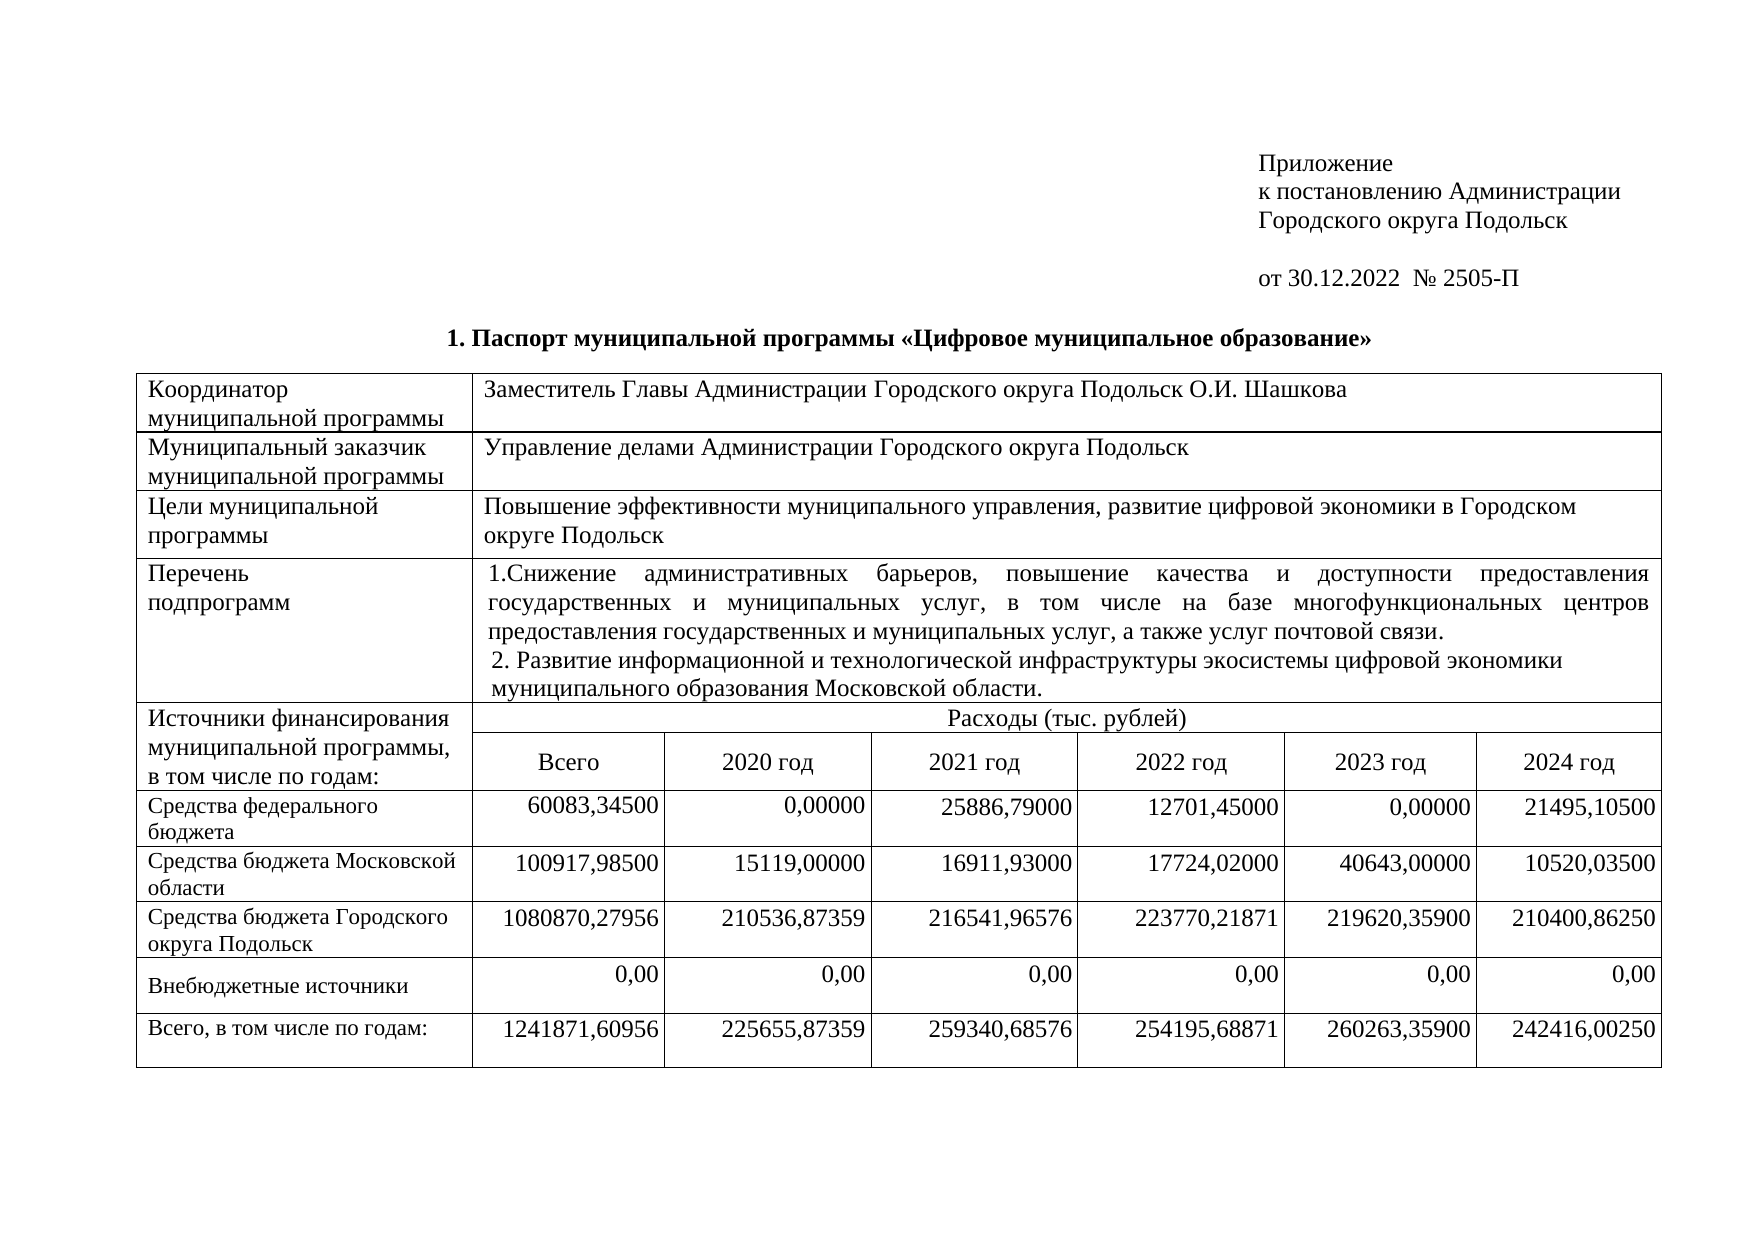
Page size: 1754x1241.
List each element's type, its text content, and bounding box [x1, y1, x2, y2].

table_cell Средства бюджета Городского округа Подольск [137, 902, 472, 957]
table_cell 2024 год [1477, 733, 1661, 789]
table_cell 216541,96576 [872, 902, 1077, 957]
table_cell 1241871,60956 [473, 1014, 664, 1067]
table_cell 0,00 [872, 958, 1077, 1013]
table_cell 2022 год [1078, 733, 1284, 789]
table_cell 12701,45000 [1078, 791, 1284, 846]
table_cell 210536,87359 [665, 902, 871, 957]
table_cell 0,00 [1477, 958, 1661, 1013]
table_cell 0,00 [1285, 958, 1476, 1013]
text к постановлению Администрации [1258, 176, 1683, 205]
table_cell 223770,21871 [1078, 902, 1284, 957]
table_cell Муниципальный заказчик муниципальной программы [137, 433, 472, 490]
table_cell 254195,68871 [1078, 1014, 1284, 1067]
table_cell 25886,79000 [872, 791, 1077, 846]
table_cell 0,00 [1078, 958, 1284, 1013]
table_cell 0,00 [665, 958, 871, 1013]
table_cell Средства федерального бюджета [137, 791, 472, 846]
table_cell 100917,98500 [473, 847, 664, 901]
table_cell 0,00000 [1285, 791, 1476, 846]
table_cell 219620,35900 [1285, 902, 1476, 957]
text Городского округа Подольск [1258, 205, 1683, 234]
table_cell 210400,86250 [1477, 902, 1661, 957]
text Приложение [1258, 148, 1683, 176]
table_cell 242416,00250 [1477, 1014, 1661, 1067]
table_cell Управление делами Администрации Городского округа Подольск [473, 433, 1661, 490]
table_cell 2020 год [665, 733, 871, 789]
table_cell Перечень подпрограмм [137, 559, 472, 702]
table_cell 16911,93000 [872, 847, 1077, 901]
table_cell 1.Снижение административных барьеров, повышение качества и доступности предоставления государственных и муниципальных услуг, в том числе на базе многофункциональных центров предоставления государственных и муниципальных услуг, а также услуг почтовой связи. 2. Развитие информационной и технологической инфраструктуры экосистемы цифровой экономики муниципального образования Московской области. [473, 559, 1661, 702]
table_cell 2021 год [872, 733, 1077, 789]
table_cell Источники финансирования муниципальной программы, в том числе по годам: [137, 703, 472, 789]
table_cell Расходы (тыс. рублей) [473, 703, 1661, 732]
table_cell Внебюджетные источники [137, 958, 472, 1013]
list 1. Паспорт муниципальной программы «Цифровое муниципальное образование» [136, 323, 1683, 351]
table_cell 2023 год [1285, 733, 1476, 789]
table_cell 60083,34500 [473, 791, 664, 846]
table_cell 259340,68576 [872, 1014, 1077, 1067]
text от 30.12.2022 № 2505-П [1258, 263, 1683, 291]
table_cell 225655,87359 [665, 1014, 871, 1067]
table_cell 10520,03500 [1477, 847, 1661, 901]
table_cell 0,00 [473, 958, 664, 1013]
table_cell 21495,10500 [1477, 791, 1661, 846]
table_cell 0,00000 [665, 791, 871, 846]
table_cell Повышение эффективности муниципального управления, развитие цифровой экономики в Городском округе Подольск [473, 491, 1661, 557]
table_cell Средства бюджета Московской области [137, 847, 472, 901]
table_cell 15119,00000 [665, 847, 871, 901]
table_cell 17724,02000 [1078, 847, 1284, 901]
table_cell 260263,35900 [1285, 1014, 1476, 1067]
table_cell Всего, в том числе по годам: [137, 1014, 472, 1067]
table_cell 40643,00000 [1285, 847, 1476, 901]
table_header Заместитель Главы Администрации Городского округа Подольск О.И. Шашкова [473, 374, 1661, 431]
table_header Координатор муниципальной программы [137, 374, 472, 431]
table_cell Цели муниципальной программы [137, 491, 472, 557]
table_cell Всего [473, 733, 664, 789]
table_cell 1080870,27956 [473, 902, 664, 957]
